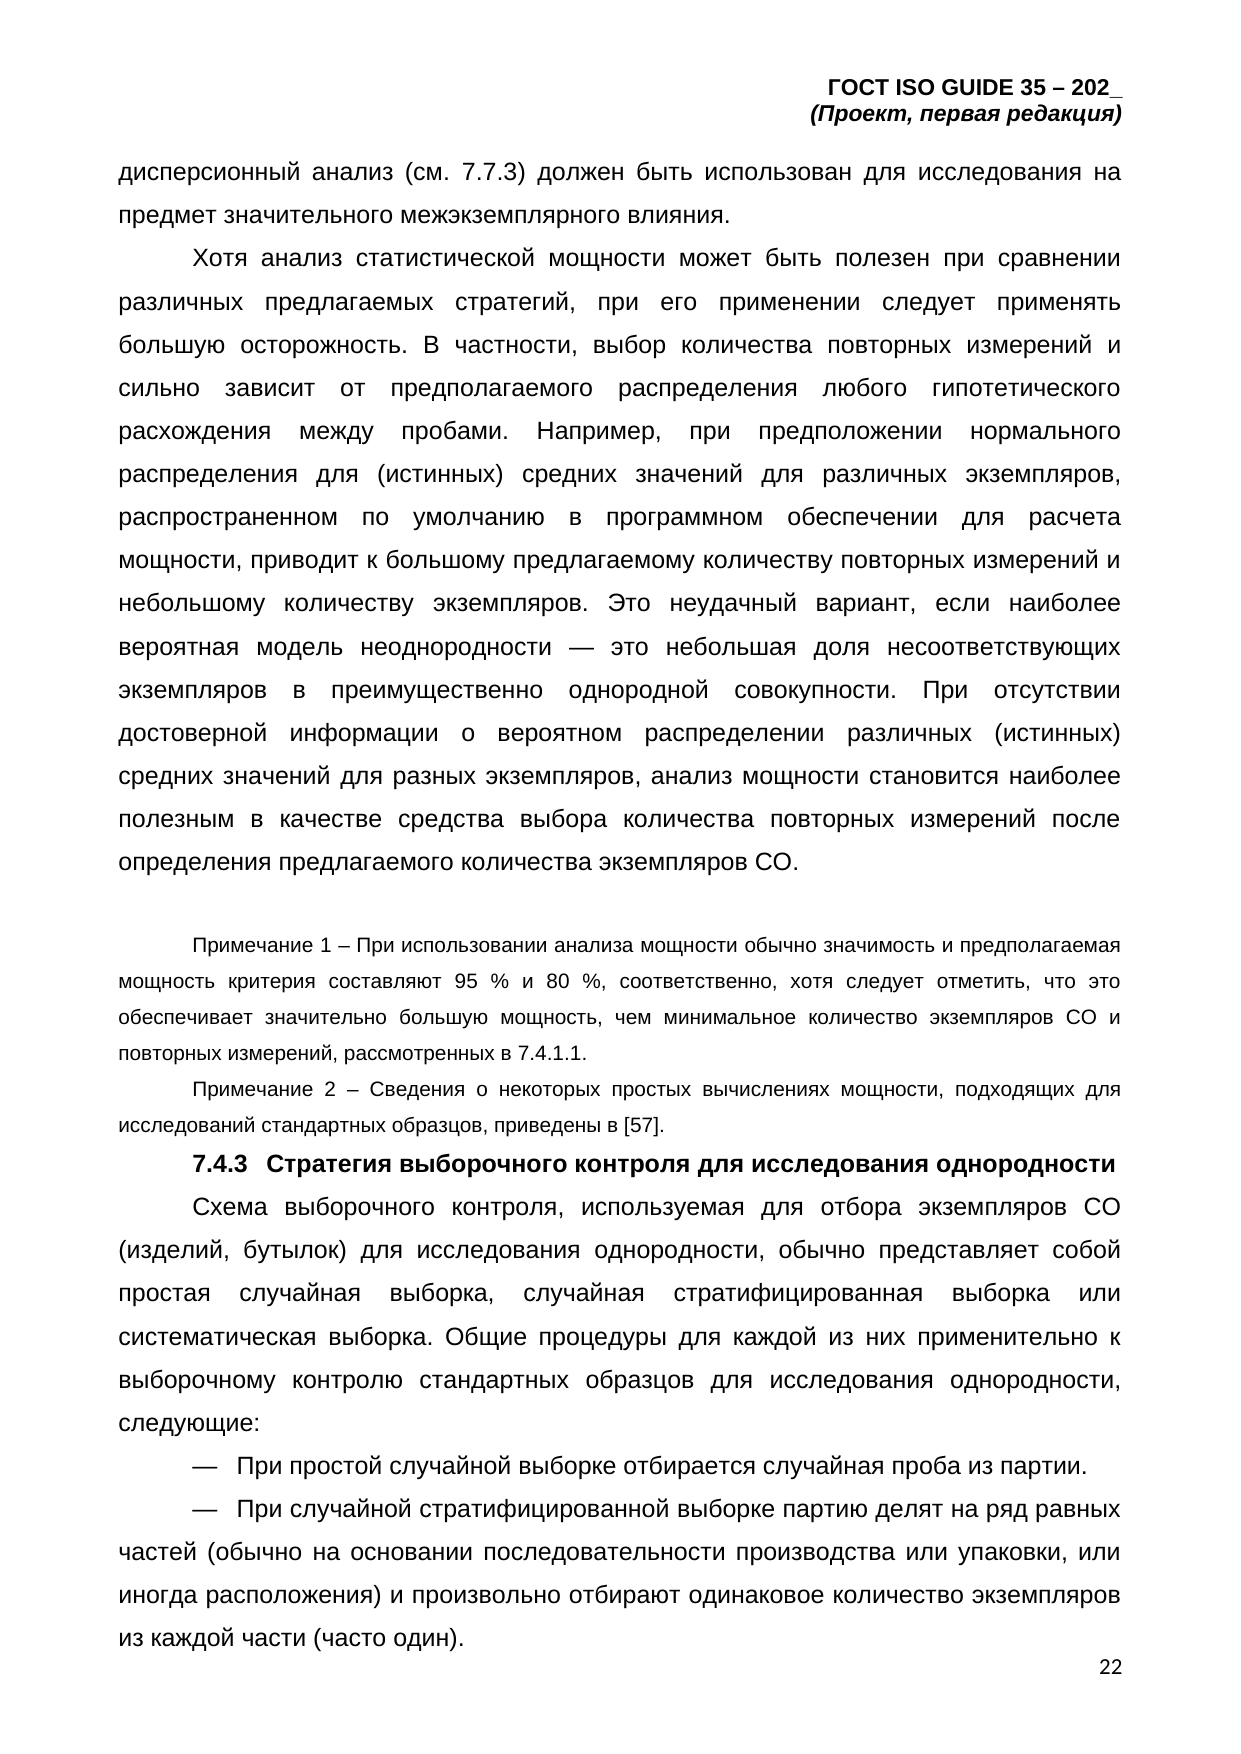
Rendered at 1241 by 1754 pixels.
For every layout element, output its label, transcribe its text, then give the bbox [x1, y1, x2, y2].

text Примечание 2 – Сведения о некоторых простых вычислениях мощности, подходящих для исследований стандартных образцов, приведены в [57]. [118, 1077, 1122, 1137]
text Хотя анализ статистической мощности может быть полезен при сравнении различных предлагаемых стратегий, при его применении следует применять большую осторожность. В частности, выбор количества повторных измерений и сильно зависит от предполагаемого распределения любого гипотетического расхождения между пробами. Например, при предположении нормального распределения для (истинных) средних значений для различных экземпляров, распространенном по умолчанию в программном обеспечении для расчета мощности, приводит к большому предлагаемому количеству повторных измерений и небольшому количеству экземпляров. Это неудачный вариант, если наиболее вероятная модель неоднородности — это небольшая доля несоответствующих экземпляров в преимущественно однородной совокупности. При отсутствии достоверной информации о вероятном распределении различных (истинных) средних значений для разных экземпляров, анализ мощности становится наиболее полезным в качестве средства выбора количества повторных измерений после определения предлагаемого количества экземпляров СО. [118, 243, 1122, 876]
text Схема выборочного контроля, используемая для отбора экземпляров СО (изделий, бутылок) для исследования однородности, обычно представляет собой простая случайная выборка, случайная стратифицированная выборка или систематическая выборка. Общие процедуры для каждой из них применительно к выборочному контролю стандартных образцов для исследования однородности, следующие: [118, 1192, 1122, 1436]
text Примечание 1 – При использовании анализа мощности обычно значимость и предполагаемая мощность критерия составляют 95 % и 80 %, соответственно, хотя следует отметить, что это обеспечивает значительно большую мощность, чем минимальное количество экземпляров СО и повторных измерений, рассмотренных в 7.4.1.1. [118, 933, 1122, 1065]
text — При простой случайной выборке отбирается случайная проба из партии. [118, 1451, 1122, 1479]
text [118, 157, 1122, 229]
text 7.4.3 Стратегия выборочного контроля для исследования однородности [118, 1149, 1122, 1178]
text — При случайной стратифицированной выборке партию делят на ряд равных частей (обычно на основании последовательности производства или упаковки, или иногда расположения) и произвольно отбирают одинаковое количество экземпляров из каждой части (часто один). [118, 1494, 1122, 1652]
